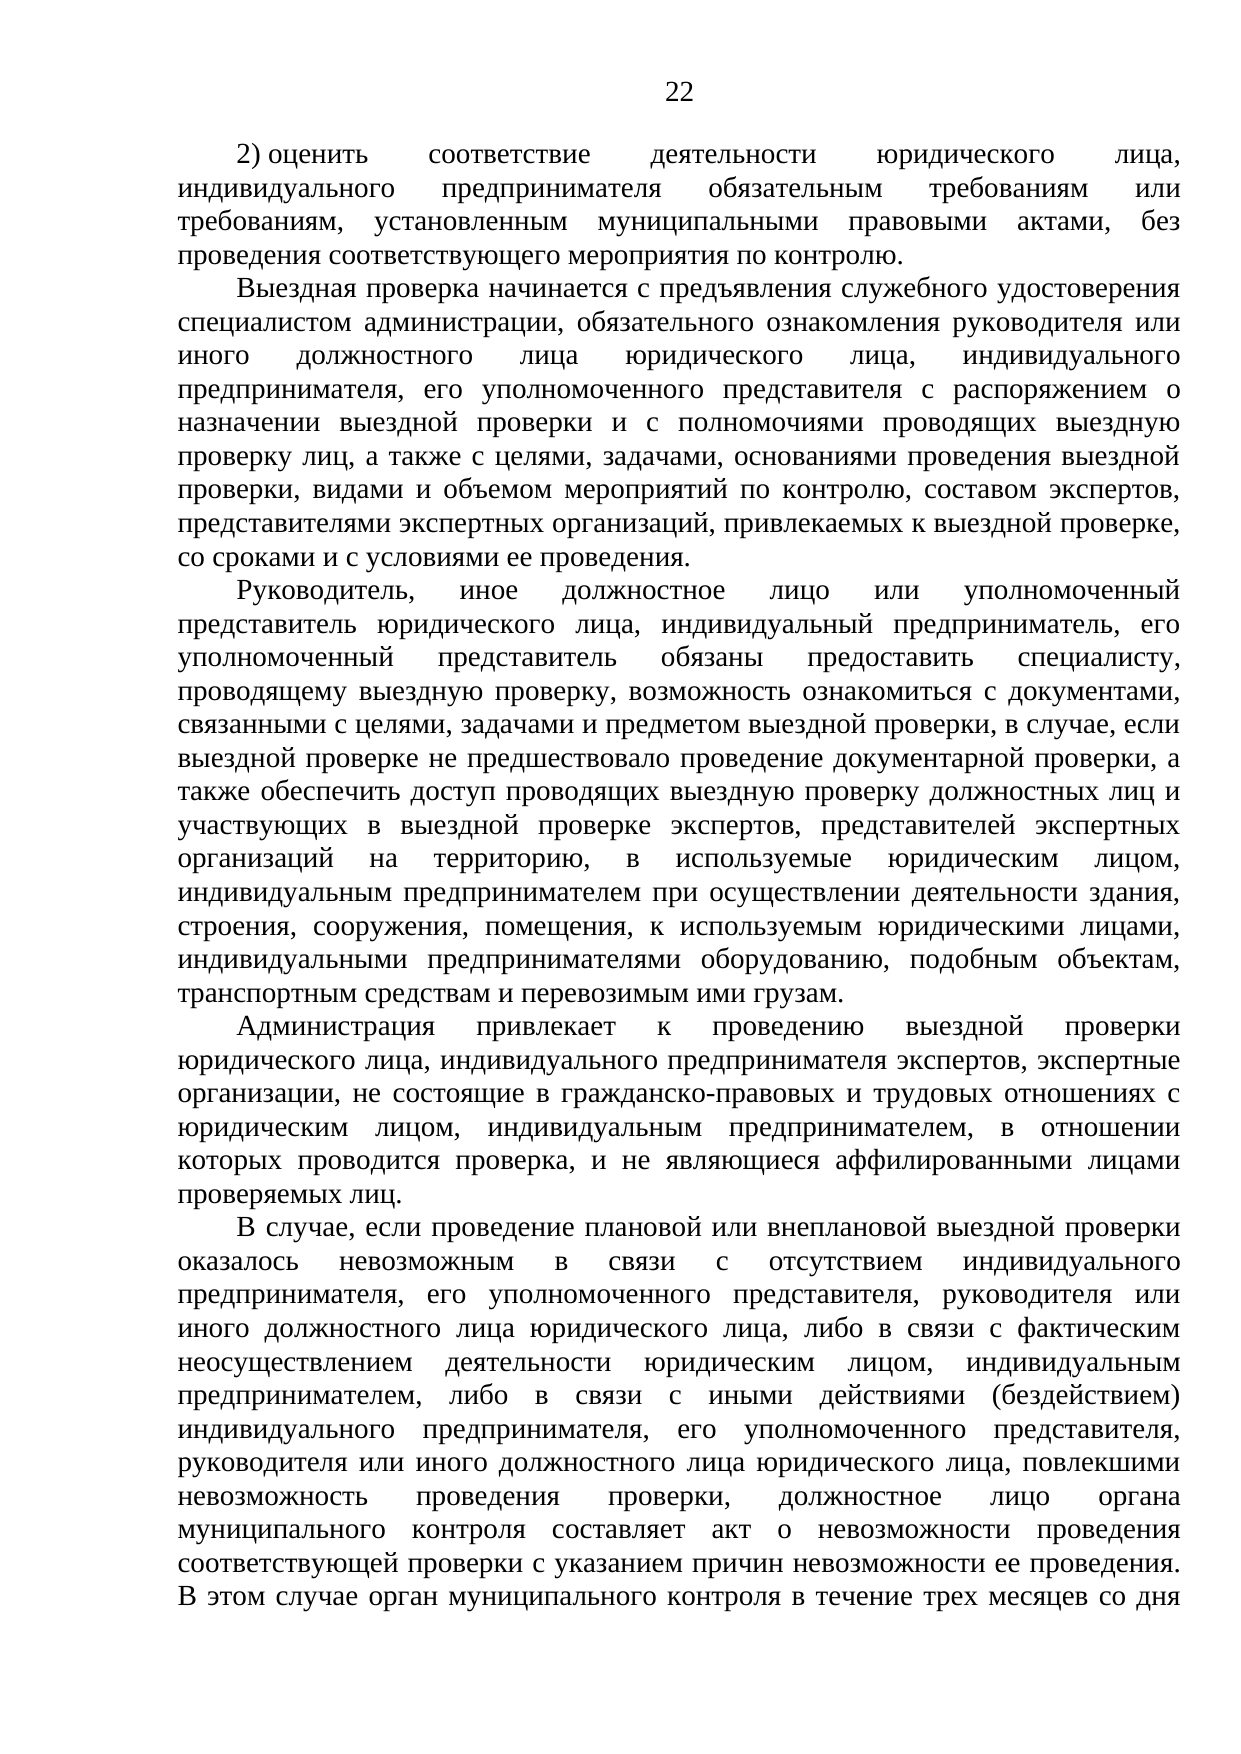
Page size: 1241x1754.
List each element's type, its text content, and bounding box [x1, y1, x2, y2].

text Администрация привлекает к проведению выездной проверки юридического лица, индивидуального предпринимателя экспертов, экспертные организации, не состоящие в гражданско-правовых и трудовых отношениях с юридическим лицом, индивидуальным предпринимателем, в отношении которых проводится проверка, и не являющиеся аффилированными лицами проверяемых лиц. [177, 1008, 1181, 1209]
text 2) оценить соответствие деятельности юридического лица, индивидуального предпринимателя обязательным требованиям или требованиям, установленным муниципальными правовыми актами, без проведения соответствующего мероприятия по контролю. [177, 136, 1181, 270]
text Выездная проверка начинается с предъявления служебного удостоверения специалистом администрации, обязательного ознакомления руководителя или иного должностного лица юридического лица, индивидуального предпринимателя, его уполномоченного представителя с распоряжением о назначении выездной проверки и с полномочиями проводящих выездную проверку лиц, а также с целями, задачами, основаниями проведения выездной проверки, видами и объемом мероприятий по контролю, составом экспертов, представителями экспертных организаций, привлекаемых к выездной проверке, со сроками и с условиями ее проведения. [177, 270, 1181, 572]
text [177, 1209, 1181, 1612]
text Руководитель, иное должностное лицо или уполномоченный представитель юридического лица, индивидуальный предприниматель, его уполномоченный представитель обязаны предоставить специалисту, проводящему выездную проверку, возможность ознакомиться с документами, связанными с целями, задачами и предметом выездной проверки, в случае, если выездной проверке не предшествовало проведение документарной проверки, а также обеспечить доступ проводящих выездную проверку должностных лиц и участвующих в выездной проверке экспертов, представителей экспертных организаций на территорию, в используемые юридическим лицом, индивидуальным предпринимателем при осуществлении деятельности здания, строения, сооружения, помещения, к используемым юридическими лицами, индивидуальными предпринимателями оборудованию, подобным объектам, транспортным средствам и перевозимым ими грузам. [177, 572, 1181, 1008]
